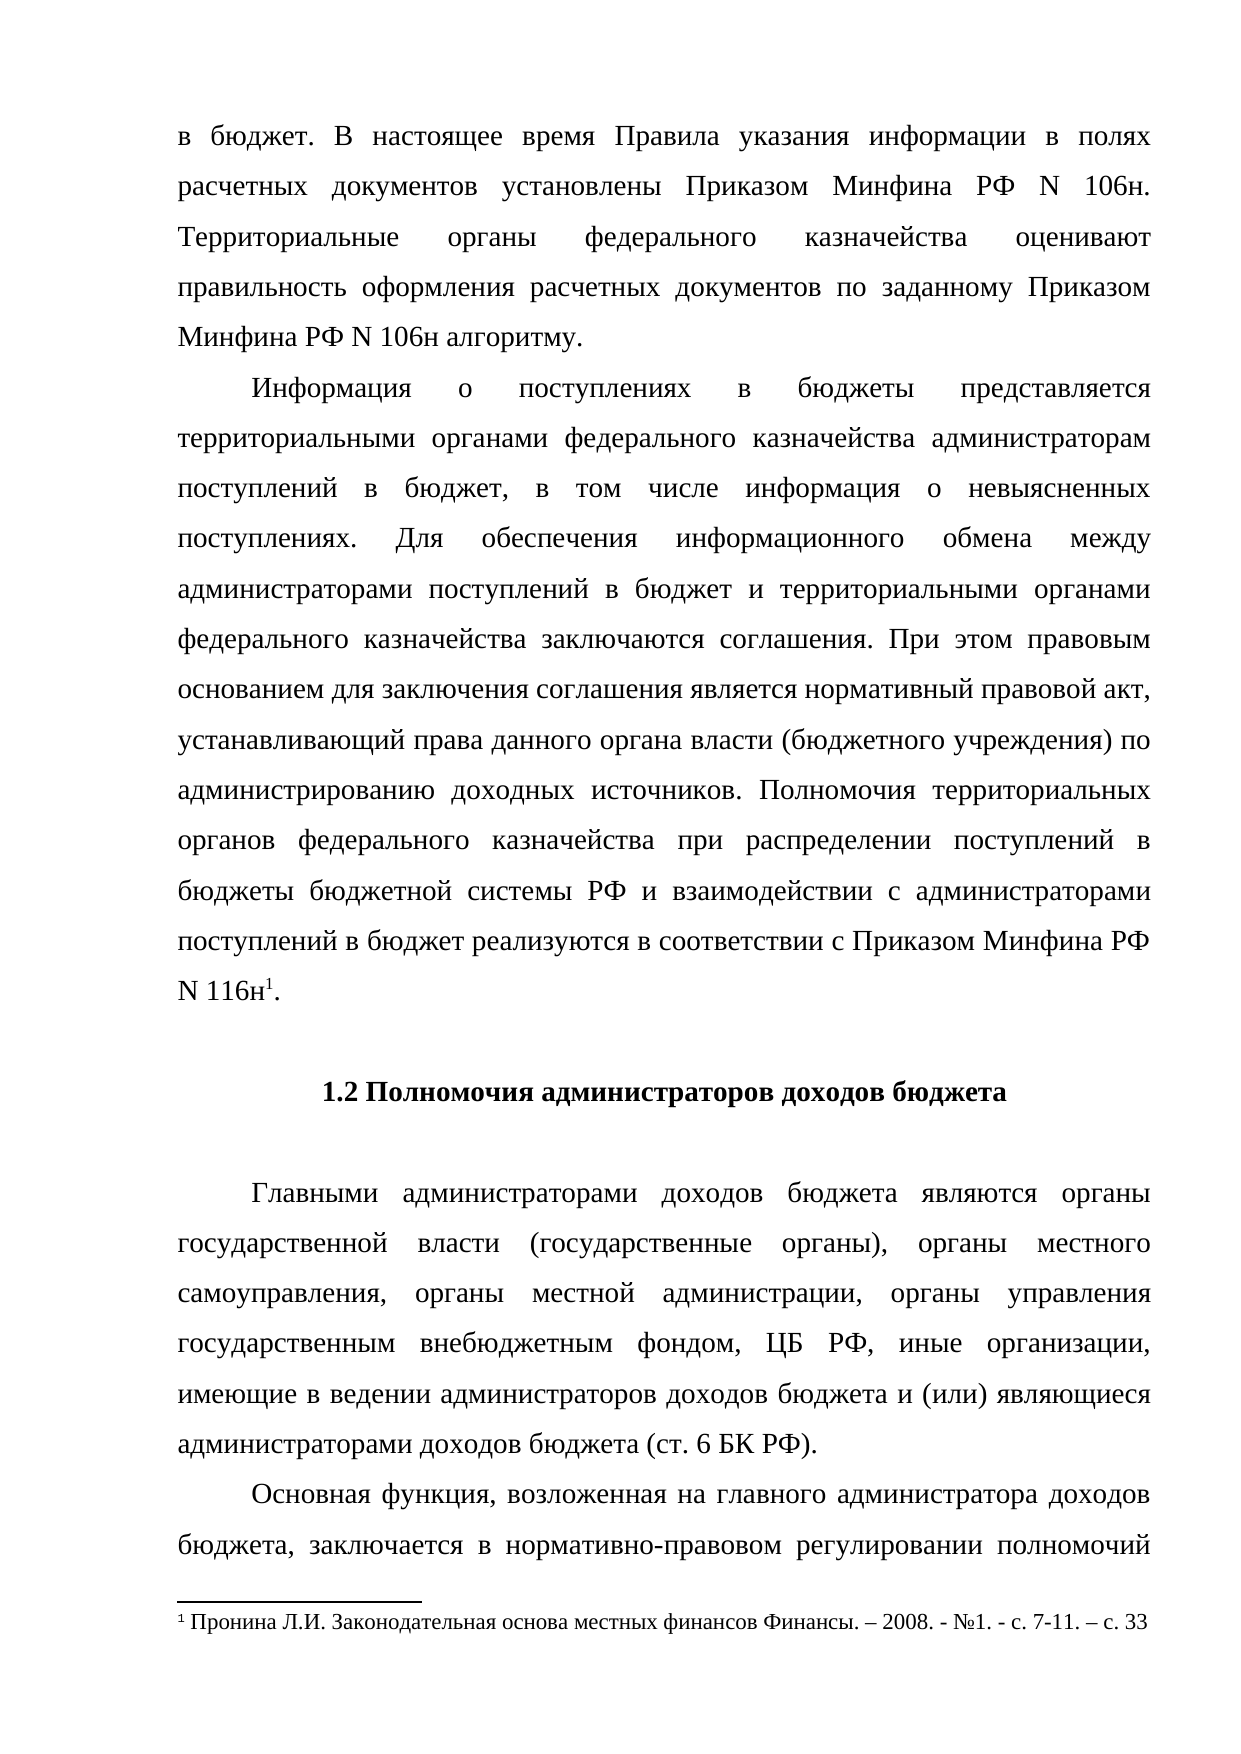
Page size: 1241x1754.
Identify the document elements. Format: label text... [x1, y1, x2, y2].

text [177, 118, 1152, 353]
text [177, 1477, 1152, 1560]
text Главными администраторами доходов бюджета являются органы государственной власти (государственные органы), органы местного самоуправления, органы местной администрации, органы управления государственным внебюджетным фондом, ЦБ РФ, иные организации, имеющие в ведении администраторов доходов бюджета и (или) являющиеся администраторами доходов бюджета (ст. 6 БК РФ). [177, 1175, 1152, 1460]
text 1.2 Полномочия администраторов доходов бюджета [177, 1074, 1152, 1108]
text Информация о поступлениях в бюджеты представляется территориальными органами федерального казначейства администраторам поступлений в бюджет, в том числе информация о невыясненных поступлениях. Для обеспечения информационного обмена между администраторами поступлений в бюджет и территориальными органами федерального казначейства заключаются соглашения. При этом правовым основанием для заключения соглашения является нормативный правовой акт, устанавливающий права данного органа власти (бюджетного учреждения) по администрированию доходных источников. Полномочия территориальных органов федерального казначейства при распределении поступлений в бюджеты бюджетной системы РФ и взаимодействии с администраторами поступлений в бюджет реализуются в соответствии с Приказом Минфина РФ N 116н. [177, 370, 1152, 1007]
